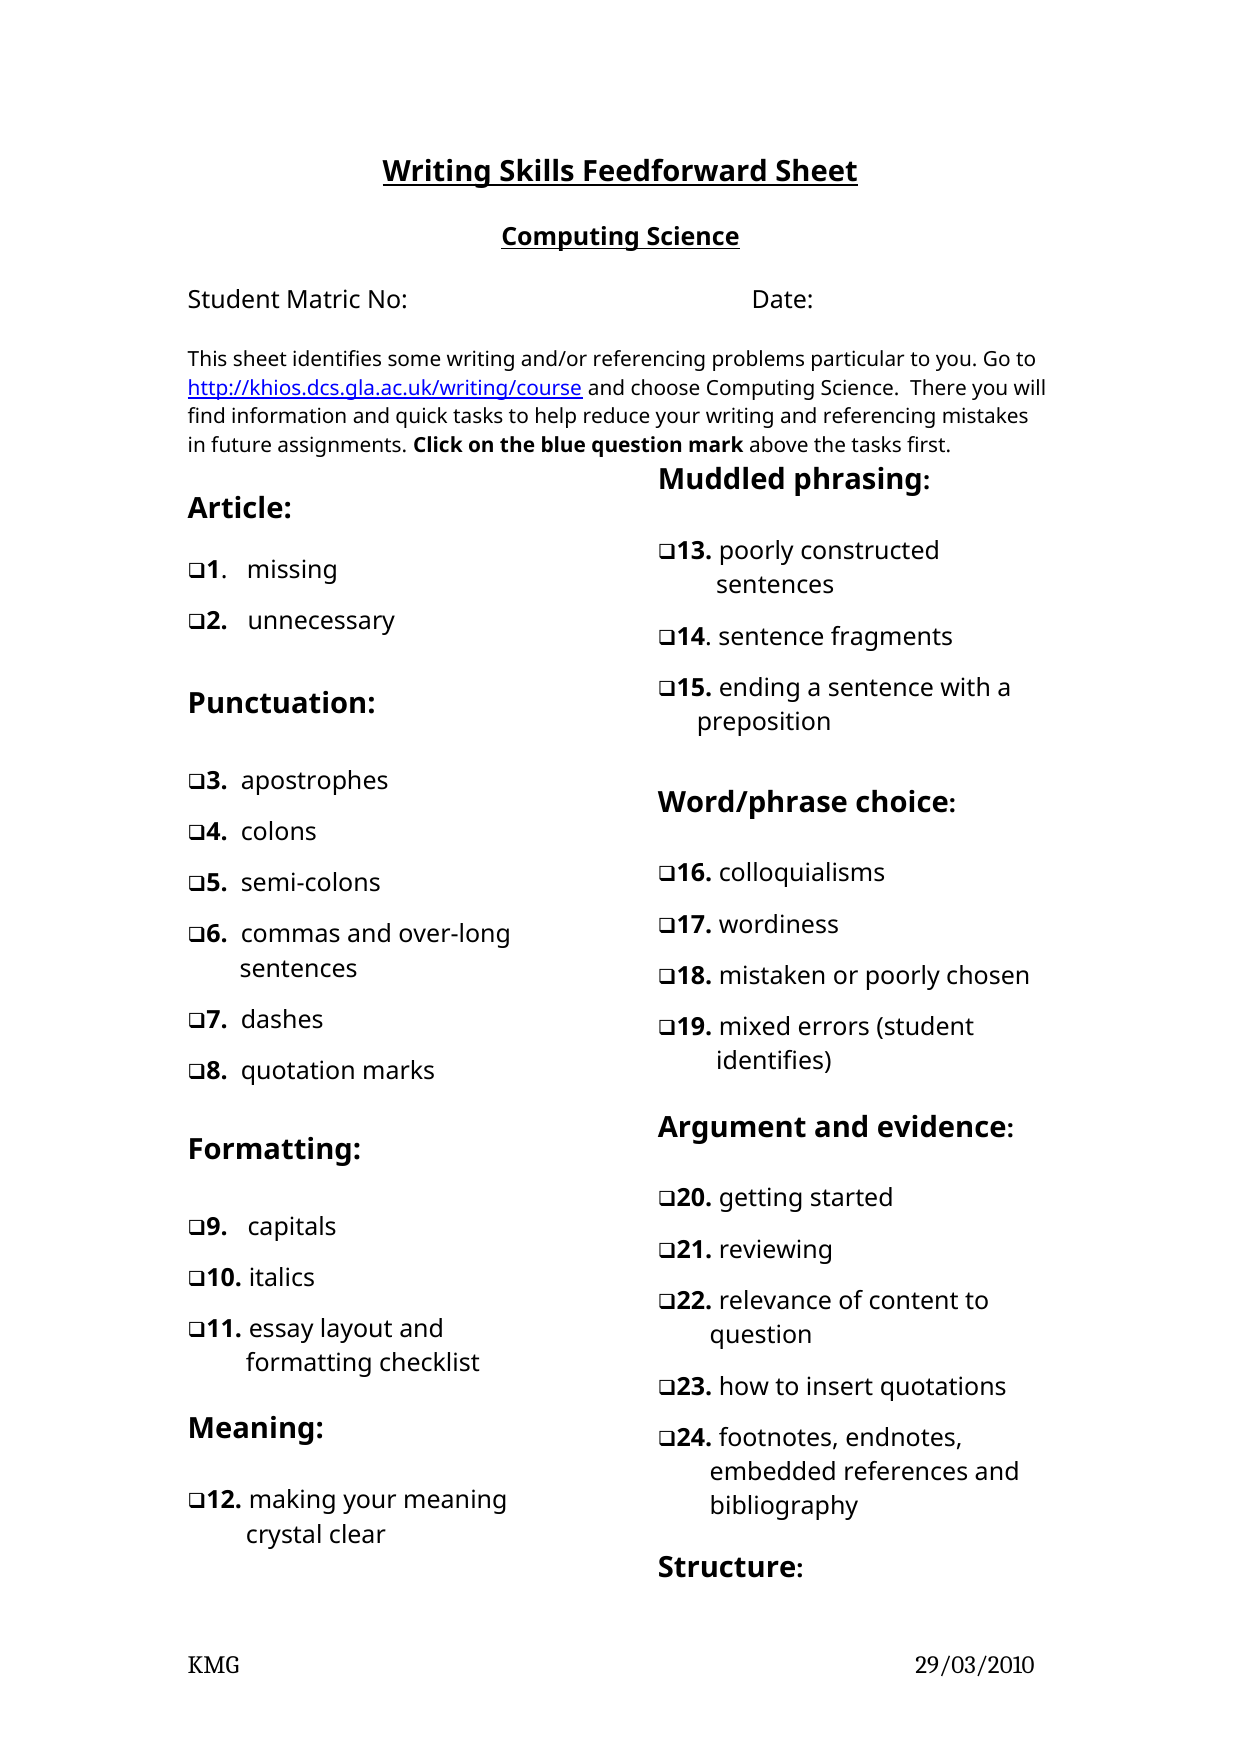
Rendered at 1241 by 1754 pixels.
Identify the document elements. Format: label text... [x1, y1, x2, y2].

text crystal clear [187, 1516, 583, 1550]
text Writing Skills Feedforward Sheet [187, 150, 1053, 190]
text question [658, 1317, 1053, 1351]
text 15. ending a sentence with a [658, 669, 1053, 703]
text Meaning: [187, 1408, 583, 1447]
text 20. getting started [658, 1180, 1053, 1214]
text 7. dashes [187, 1002, 583, 1036]
text 6. commas and over-long [187, 916, 583, 950]
text 1. missing [187, 551, 583, 585]
text 9. capitals [187, 1208, 583, 1242]
text sentences [187, 950, 583, 984]
text Formatting: [187, 1128, 583, 1168]
text Word/phrase choice: [658, 781, 1053, 821]
text 13. poorly constructed [658, 533, 1053, 567]
text 2. unnecessary [187, 603, 583, 637]
text 21. reviewing [658, 1231, 1053, 1265]
text 3. apostrophes [187, 762, 583, 796]
text 5. semi-colons [187, 865, 583, 899]
text 19. mixed errors (student [658, 1009, 1053, 1043]
text 23. how to insert quotations [658, 1368, 1053, 1402]
text 16. colloquialisms [658, 855, 1053, 889]
text Student Matric No: Date: [187, 282, 1053, 316]
text 18. mistaken or poorly chosen [658, 957, 1053, 992]
text Punctuation: [187, 682, 583, 722]
text 22. relevance of content to [658, 1283, 1053, 1317]
text Structure: [658, 1546, 1053, 1586]
text 12. making your meaning [187, 1482, 583, 1516]
text 10. italics [187, 1259, 583, 1293]
text 17. wordiness [658, 906, 1053, 940]
text This sheet identifies some writing and/or referencing problems particular to you. Go to http://khios.dcs.gla.ac.uk/writing/course and choose Computing Science. There you will find information and quick tasks to help reduce your writing and referencing mistakes in future assignments. Click on the blue question mark above the tasks first. [187, 344, 1053, 458]
text Computing Science [187, 219, 1053, 253]
text embedded references and [658, 1454, 1053, 1488]
text bibliography [658, 1488, 1053, 1522]
text Muddled phrasing: [658, 458, 1053, 498]
text 24. footnotes, endnotes, [658, 1419, 1053, 1453]
text preposition [658, 704, 1053, 738]
text Article: [187, 487, 583, 527]
text formatting checklist [187, 1345, 583, 1379]
text 4. colons [187, 813, 583, 848]
text identifies) [658, 1043, 1053, 1077]
text Argument and evidence: [658, 1106, 1053, 1146]
text 8. quotation marks [187, 1053, 583, 1087]
text 14. sentence fragments [658, 618, 1053, 652]
text 11. essay layout and [187, 1311, 583, 1345]
text sentences [658, 567, 1053, 601]
